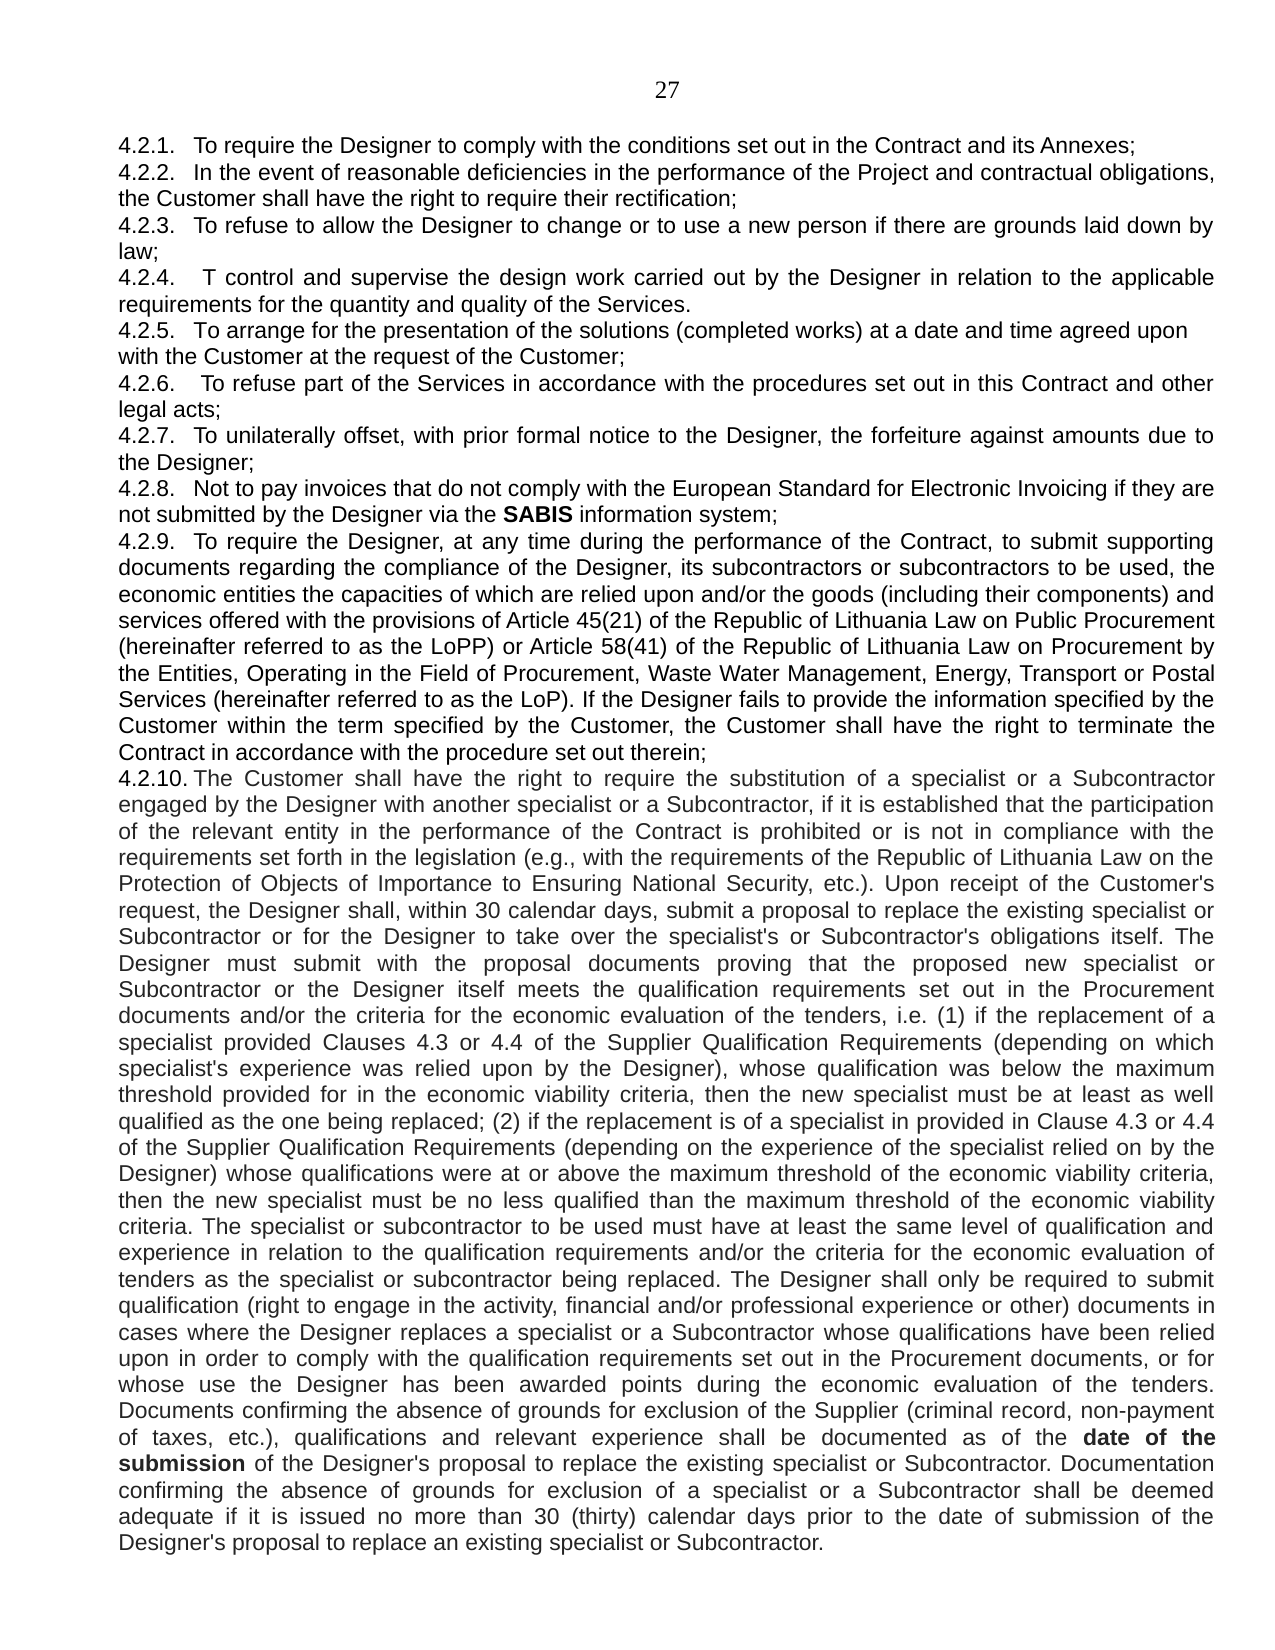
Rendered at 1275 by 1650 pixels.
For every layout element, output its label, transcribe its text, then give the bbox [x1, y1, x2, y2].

title T control and supervise the design work carried out by the Designer in relation to the applicable requirements for the quantity and quality of the Services. [118, 264, 1216, 317]
title The Customer shall have the right to require the substitution of a specialist or a Subcontractor engaged by the Designer with another specialist or a Subcontractor, if it is established that the participation of the relevant entity in the performance of the Contract is prohibited or is not in compliance with the requirements set forth in the legislation (e.g., with the requirements of the Republic of Lithuania Law on the Protection of Objects of Importance to Ensuring National Security, etc.). Upon receipt of the Customer's request, the Designer shall, within 30 calendar days, submit a proposal to replace the existing specialist or Subcontractor or for the Designer to take over the specialist's or Subcontractor's obligations itself. The Designer must submit with the proposal documents proving that the proposed new specialist or Subcontractor or the Designer itself meets the qualification requirements set out in the Procurement documents and/or the criteria for the economic evaluation of the tenders, i.e. (1) if the replacement of a specialist provided Clauses 4.3 or 4.4 of the Supplier Qualification Requirements (depending on which specialist's experience was relied upon by the Designer), whose qualification was below the maximum threshold provided for in the economic viability criteria, then the new specialist must be at least as well qualified as the one being replaced; (2) if the replacement is of a specialist in provided in Clause 4.3 or 4.4 of the Supplier Qualification Requirements (depending on the experience of the specialist relied on by the Designer) whose qualifications were at or above the maximum threshold of the economic viability criteria, then the new specialist must be no less qualified than the maximum threshold of the economic viability criteria. The specialist or subcontractor to be used must have at least the same level of qualification and experience in relation to the qualification requirements and/or the criteria for the economic evaluation of tenders as the specialist or subcontractor being replaced. The Designer shall only be required to submit qualification (right to engage in the activity, financial and/or professional experience or other) documents in cases where the Designer replaces a specialist or a Subcontractor whose qualifications have been relied upon in order to comply with the qualification requirements set out in the Procurement documents, or for whose use the Designer has been awarded points during the economic evaluation of the tenders. Documents confirming the absence of grounds for exclusion of the Supplier (criminal record, non-payment of taxes, etc.), qualifications and relevant experience shall be documented as of the date of the submission of the Designer's proposal to replace the existing specialist or Subcontractor. Documentation confirming the absence of grounds for exclusion of a specialist or a Subcontractor shall be deemed adequate if it is issued no more than 30 (thirty) calendar days prior to the date of submission of the Designer's proposal to replace an existing specialist or Subcontractor. [118, 765, 1216, 1556]
list To arrange for the presentation of the solutions (completed works) at a date and time agreed upon with the Customer at the request of the Customer; [118, 317, 1216, 370]
title To unilaterally offset, with prior formal notice to the Designer, the forfeiture against amounts due to the Designer; [118, 422, 1216, 475]
title To refuse part of the Services in accordance with the procedures set out in this Contract and other legal acts; [118, 370, 1216, 422]
title To require the Designer to comply with the conditions set out in the Contract and its Annexes; [118, 132, 1216, 159]
title To require the Designer, at any time during the performance of the Contract, to submit supporting documents regarding the compliance of the Designer, its subcontractors or subcontractors to be used, the economic entities the capacities of which are relied upon and/or the goods (including their components) and services offered with the provisions of Article 45(21) of the Republic of Lithuania Law on Public Procurement (hereinafter referred to as the LoPP) or Article 58(41) of the Republic of Lithuania Law on Procurement by the Entities, Operating in the Field of Procurement, Waste Water Management, Energy, Transport or Postal Services (hereinafter referred to as the LoP). If the Designer fails to provide the information specified by the Customer within the term specified by the Customer, the Customer shall have the right to terminate the Contract in accordance with the procedure set out therein; [118, 528, 1216, 765]
title To refuse to allow the Designer to change or to use a new person if there are grounds laid down by law; [118, 212, 1216, 264]
title Not to pay invoices that do not comply with the European Standard for Electronic Invoicing if they are not submitted by the Designer via the SABIS information system; [118, 475, 1216, 528]
title In the event of reasonable deficiencies in the performance of the Project and contractual obligations, the Customer shall have the right to require their rectification; [118, 159, 1216, 212]
